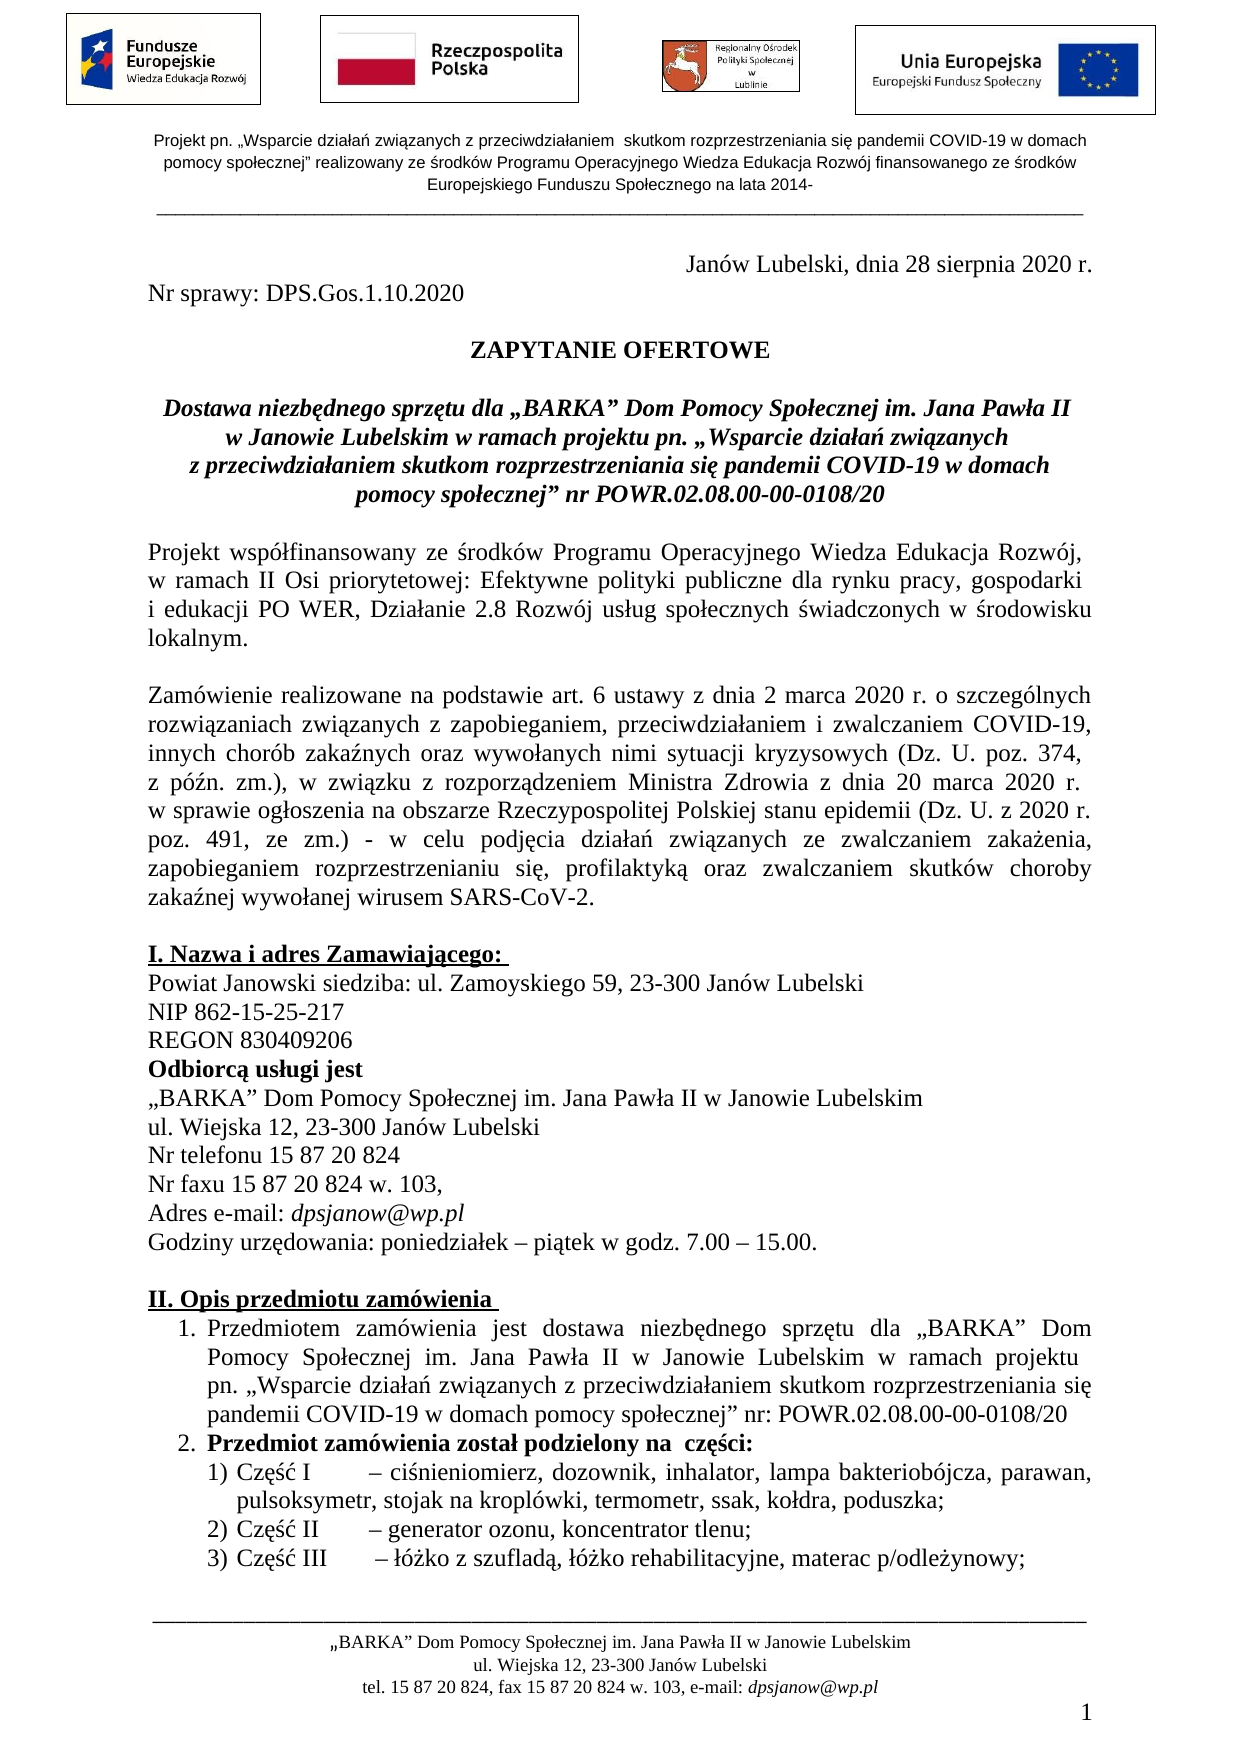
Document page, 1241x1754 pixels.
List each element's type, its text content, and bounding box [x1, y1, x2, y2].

picture [321, 16, 578, 102]
text Godziny urzędowania: poniedziałek – piątek w godz. 7.00 – 15.00. [148, 1227, 1092, 1256]
list Przedmiotem zamówienia jest dostawa niezbędnego sprzętu dla „BARKA” Dom Pomocy Społecznej im. Jana Pawła II w Janowie Lubelskim w ramach projektu pn. „Wsparcie działań związanych z przeciwdziałaniem skutkom rozprzestrzeniania się pandemii COVID-19 w domach pomocy społecznej” nr: POWR.02.08.00-00-0108/20 [177, 1313, 1092, 1428]
list Przedmiot zamówienia został podzielony na części: [177, 1428, 1092, 1457]
text ZAPYTANIE OFERTOWE [148, 336, 1092, 364]
text Adres e-mail: dpsjanow@wp.pl [148, 1198, 1092, 1227]
list Część II – generator ozonu, koncentrator tlenu; [207, 1514, 1092, 1543]
text Odbiorcą usługi jest [148, 1054, 1092, 1083]
text I. Nazwa i adres Zamawiającego: [148, 939, 1092, 968]
text NIP 862-15-25-217 [148, 997, 1092, 1026]
text II. Opis przedmiotu zamówienia [148, 1284, 1092, 1313]
text ul. Wiejska 12, 23-300 Janów Lubelski [148, 1112, 1092, 1141]
text Nr telefonu 15 87 20 824 [148, 1141, 1092, 1169]
text „BARKA” Dom Pomocy Społecznej im. Jana Pawła II w Janowie Lubelskim [148, 1083, 1092, 1112]
text Janów Lubelski, dnia 28 sierpnia 2020 r. [148, 249, 1092, 278]
text Nr sprawy: DPS.Gos.1.10.2020 [148, 278, 1092, 307]
text REGON 830409206 [148, 1026, 1092, 1054]
picture [663, 41, 799, 91]
picture [67, 14, 260, 104]
text Dostawa niezbędnego sprzętu dla „BARKA” Dom Pomocy Społecznej im. Jana Pawła II w Janowie Lubelskim w ramach projektu pn. „Wsparcie działań związanych z przeciwdziałaniem skutkom rozprzestrzeniania się pandemii COVID-19 w domach pomocy społecznej” nr POWR.02.08.00-00-0108/20 [148, 393, 1092, 508]
text Powiat Janowski siedziba: ul. Zamoyskiego 59, 23-300 Janów Lubelski [148, 968, 1092, 997]
picture [856, 26, 1155, 114]
list Część III – łóżko z szufladą, łóżko rehabilitacyjne, materac p/odleżynowy; [207, 1543, 1092, 1572]
text Nr faxu 15 87 20 824 w. 103, [148, 1169, 1092, 1198]
text Projekt współfinansowany ze środków Programu Operacyjnego Wiedza Edukacja Rozwój, w ramach II Osi priorytetowej: Efektywne polityki publiczne dla rynku pracy, gospodarki i edukacji PO WER, Działanie 2.8 Rozwój usług społecznych świadczonych w środowisku lokalnym. [148, 537, 1092, 652]
text Zamówienie realizowane na podstawie art. 6 ustawy z dnia 2 marca 2020 r. o szczególnych rozwiązaniach związanych z zapobieganiem, przeciwdziałaniem i zwalczaniem COVID-19, innych chorób zakaźnych oraz wywołanych nimi sytuacji kryzysowych (Dz. U. poz. 374, z późn. zm.), w związku z rozporządzeniem Ministra Zdrowia z dnia 20 marca 2020 r. w sprawie ogłoszenia na obszarze Rzeczypospolitej Polskiej stanu epidemii (Dz. U. z 2020 r. poz. 491, ze zm.) - w celu podjęcia działań związanych ze zwalczaniem zakażenia, zapobieganiem rozprzestrzenianiu się, profilaktyką oraz zwalczaniem skutków choroby zakaźnej wywołanej wirusem SARS-CoV-2. [148, 681, 1092, 911]
list Część I – ciśnieniomierz, dozownik, inhalator, lampa bakteriobójcza, parawan, pulsoksymetr, stojak na kroplówki, termometr, ssak, kołdra, poduszka; [207, 1457, 1092, 1514]
